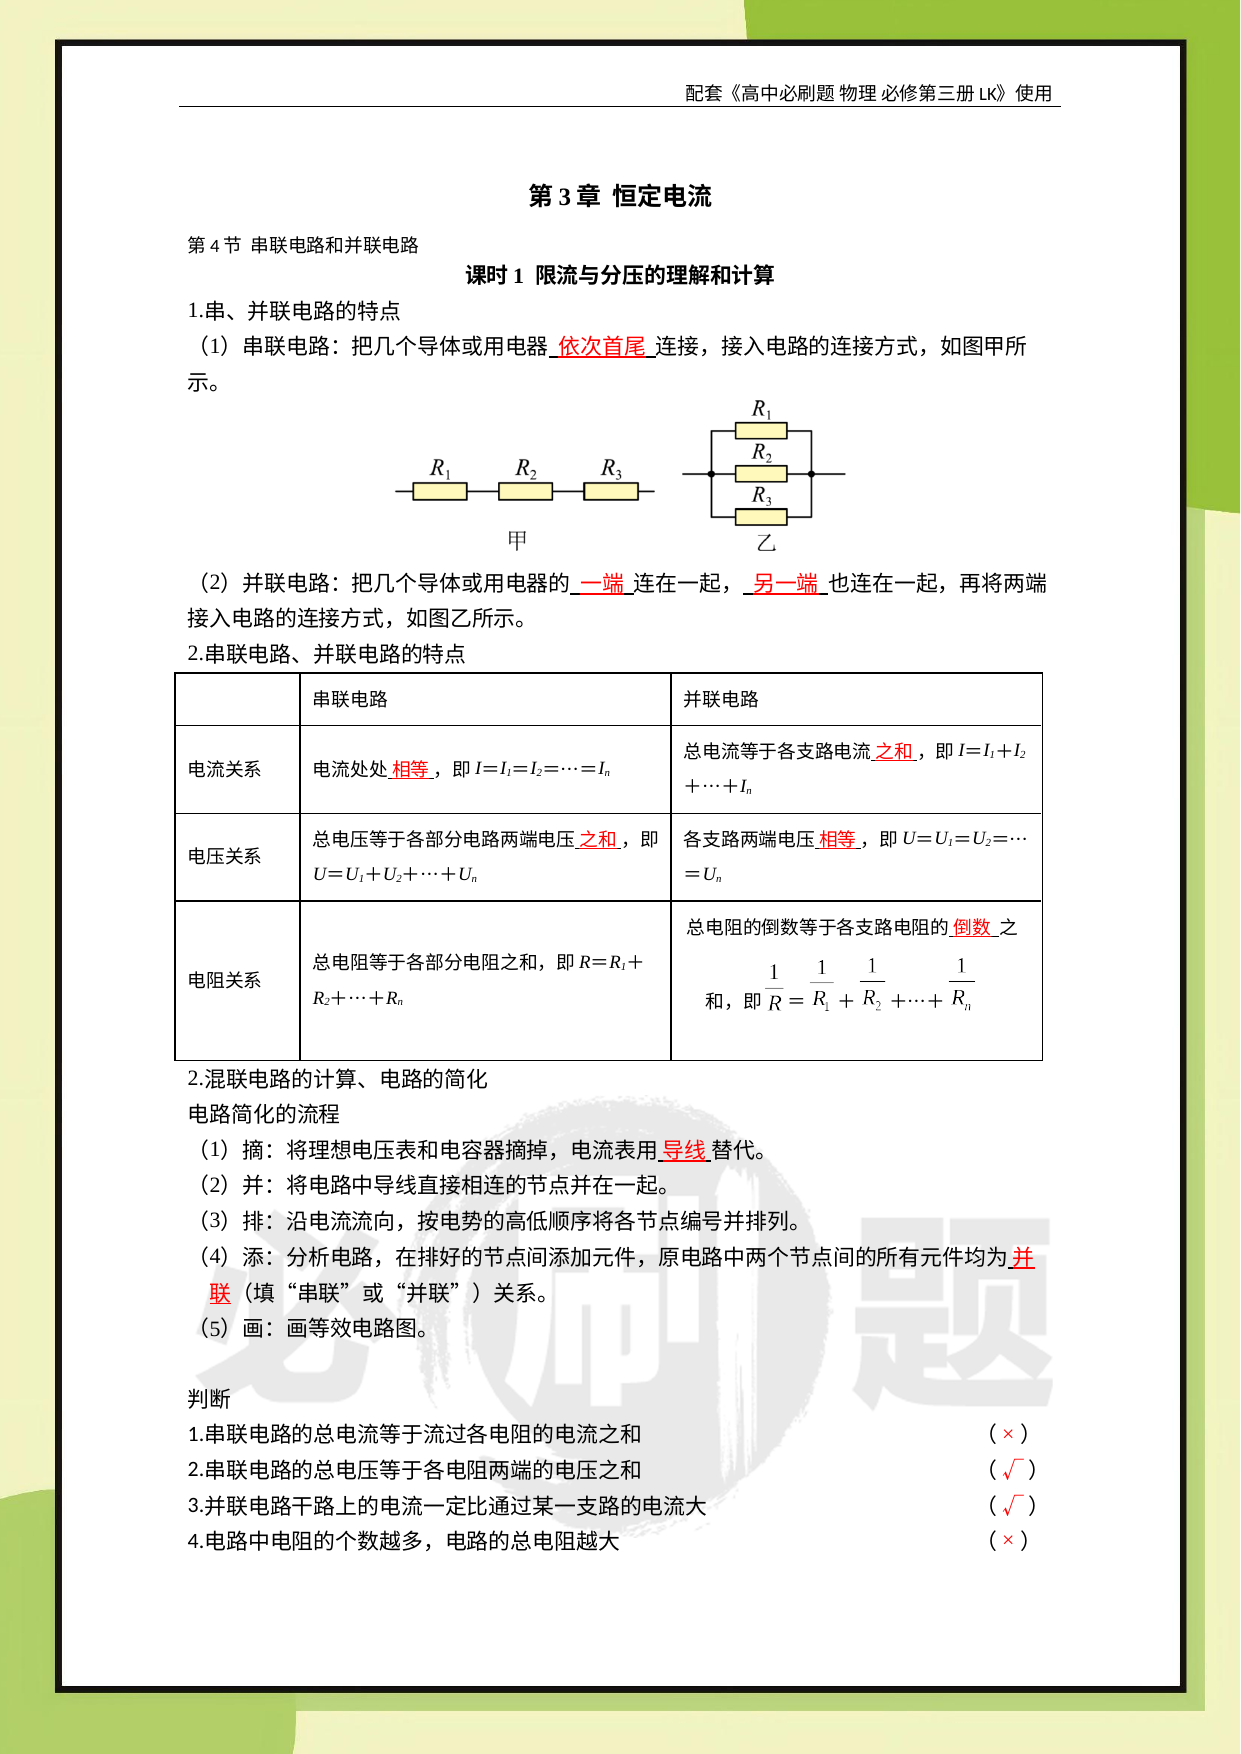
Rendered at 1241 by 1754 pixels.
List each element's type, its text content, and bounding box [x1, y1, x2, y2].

text 3.并联电路干路上的电流一定比通过某一支路的电流大 （ √ ） [187, 1488, 1053, 1521]
text 判断 [187, 1381, 1053, 1414]
table_header 串联电路 [301, 674, 670, 724]
table_cell 各支路两端电压 相等 ，即U＝U1＝U2＝…＝Un [672, 813, 1042, 900]
table_cell 电流处处 相等 ，即I＝I1＝I2＝…＝In [301, 726, 670, 812]
text （1）串联电路：把几个导体或用电器 依次首尾 连接，接入电路的连接方式，如图甲所示。 [187, 329, 1053, 397]
list （2）并：将电路中导线直接相连的节点并在一起。 [187, 1168, 1053, 1201]
text 2.串联电路的总电压等于各电阻两端的电压之和 （ √ ） [187, 1453, 1053, 1485]
list 电路简化的流程 [187, 1097, 1053, 1129]
text 4.电路中电阻的个数越多，电路的总电阻越大 （ × ） [187, 1524, 1053, 1556]
text （5）画：画等效电路图。 [187, 1311, 1053, 1343]
text 1.串联电路的总电流等于流过各电阻的电流之和 （ × ） [187, 1417, 1053, 1449]
table_cell 电压关系 [176, 814, 299, 900]
table_cell 总电流等于各支路电流 之和 ，即I＝I1＋I2＋…＋In [672, 725, 1042, 812]
table_header 并联电路 [672, 674, 1042, 724]
text （2）并联电路：把几个导体或用电器的 一端 连在一起， 另一端 也连在一起，再将两端接入电路的连接方式，如图乙所示。 [187, 565, 1053, 633]
picture [0, 0, 1241, 1754]
text 2.串联电路、并联电路的特点 [187, 637, 1053, 669]
list （1）摘：将理想电压表和电容器摘掉，电流表用 导线 替代。 [187, 1132, 1053, 1165]
text 1.串、并联电路的特点 [187, 293, 1053, 326]
text 课时1 限流与分压的理解和计算 [187, 258, 1053, 290]
list 2.混联电路的计算、电路的简化 [187, 1061, 1053, 1094]
table_header [176, 674, 299, 724]
table_cell 电流关系 [176, 726, 299, 812]
table_cell 总电压等于各部分电路两端电压 之和 ，即U＝U1＋U2＋…＋Un [301, 814, 670, 900]
text 第3章 恒定电流 [187, 162, 1053, 227]
list （4）添：分析电路，在排好的节点间添加元件，原电路中两个节点间的所有元件均为 并联（填“串联”或“并联”）关系。 [187, 1239, 1053, 1308]
table_cell 总电阻等于各部分电阻之和，即R＝R1＋R2＋…＋Rn [301, 902, 670, 1060]
list （3）排：沿电流流向，按电势的高低顺序将各节点编号并排列。 [187, 1204, 1053, 1236]
table_cell 总电阻的倒数等于各支路电阻的 倒数 之和，即＝＋＋…＋ [672, 900, 1042, 1060]
table_cell 电阻关系 [176, 902, 299, 1060]
text 第4节 串联电路和并联电路 [187, 231, 1053, 258]
